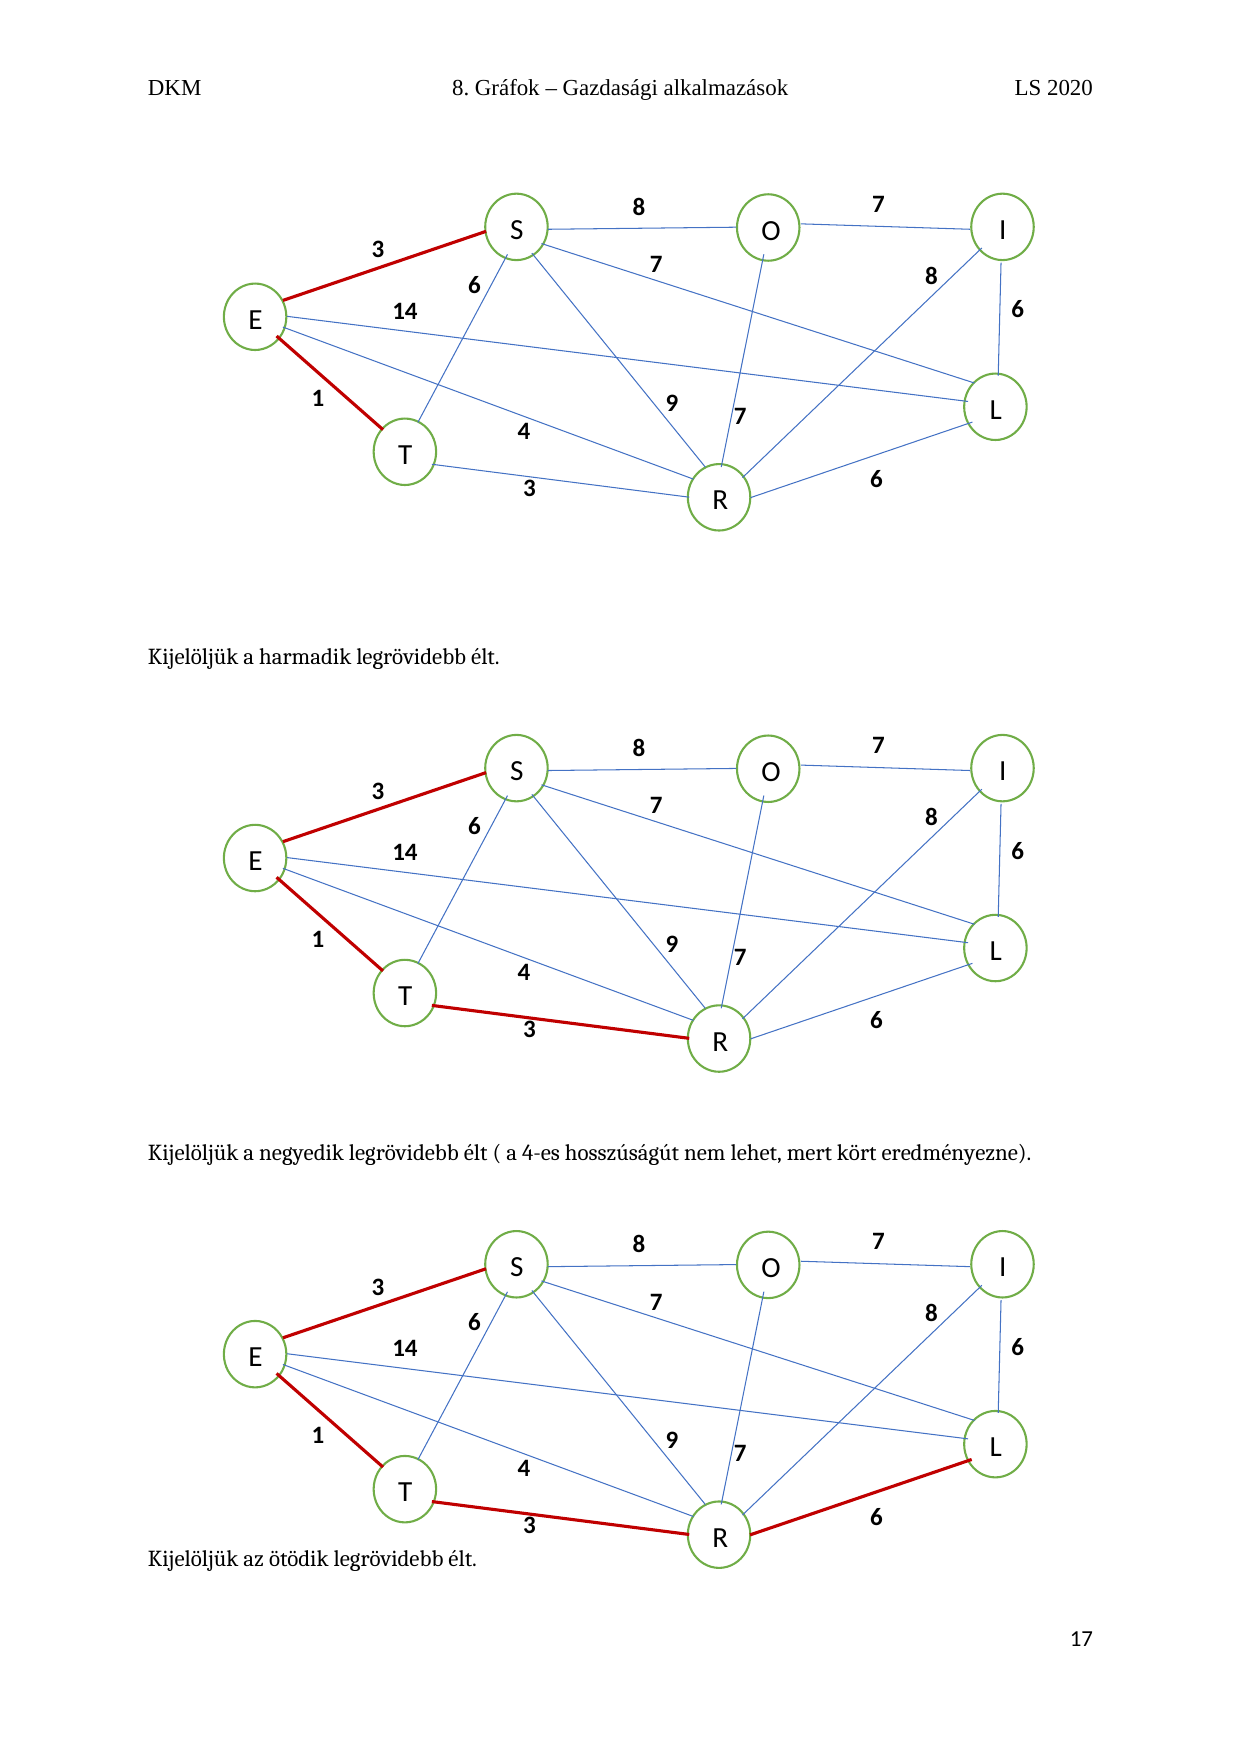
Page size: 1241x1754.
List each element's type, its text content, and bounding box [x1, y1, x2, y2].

text Kijelöljük a negyedik legrövidebb élt ( a 4-es hosszúságút nem lehet, mert kört eredményezne). [148, 1140, 1093, 1166]
text Kijelöljük a harmadik legrövidebb élt. [148, 644, 1093, 670]
text Kijelöljük az ötödik legrövidebb élt. [148, 1546, 1093, 1572]
